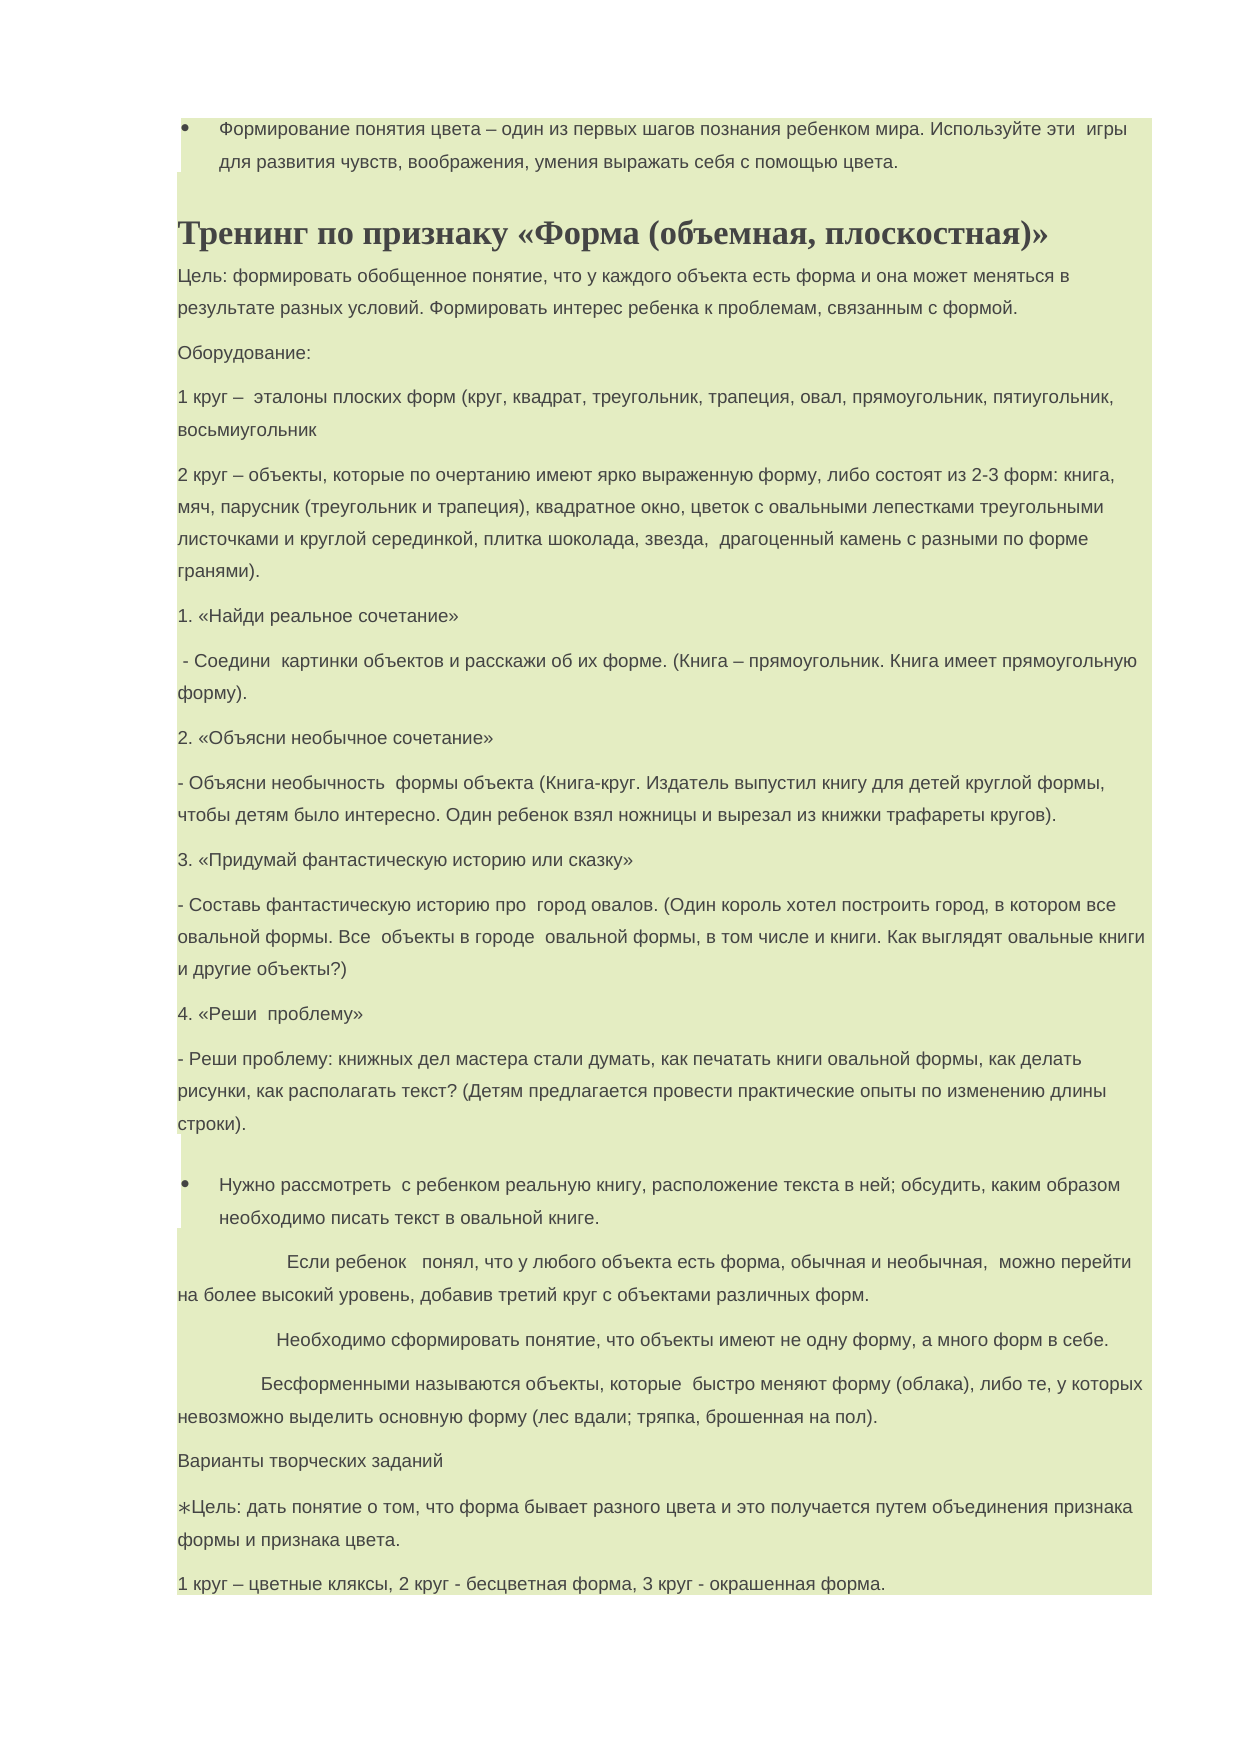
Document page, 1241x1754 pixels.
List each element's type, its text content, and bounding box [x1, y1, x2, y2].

subtitle Тренинг по признаку «Форма (объемная, плоскостная)» [177, 212, 1152, 252]
text - Составь фантастическую историю про город овалов. (Один король хотел построить город, в котором все овальной формы. Все объекты в городе овальной формы, в том числе и книги. Как выглядят овальные книги и другие объекты?) [177, 893, 1152, 980]
text ∗Цель: дать понятие о том, что форма бывает разного цвета и это получается путем объединения признака формы и признака цвета. [177, 1495, 1152, 1550]
text Бесформенными называются объекты, которые быстро меняют форму (облака), либо те, у которых невозможно выделить основную форму (лес вдали; тряпка, брошенная на пол). [177, 1373, 1152, 1427]
text 4. «Реши проблему» [177, 1003, 1152, 1024]
text 3. «Придумай фантастическую историю или сказку» [177, 849, 1152, 870]
text - Реши проблему: книжных дел мастера стали думать, как печатать книги овальной формы, как делать рисунки, как располагать текст? (Детям предлагается провести практические опыты по изменению длины строки). [177, 1048, 1152, 1134]
text Оборудование: [177, 341, 1152, 363]
list Нужно рассмотреть с ребенком реальную книгу, расположение текста в ней; обсудить, каким образом необходимо писать текст в овальной книге. [181, 1174, 1152, 1228]
text - Соедини картинки объектов и расскажи об их форме. (Книга – прямоугольник. Книга имеет прямоугольную форму). [177, 650, 1152, 704]
text 1 круг – цветные кляксы, 2 круг - бесцветная форма, 3 круг - окрашенная форма. [177, 1573, 1152, 1595]
text 2 круг – объекты, которые по очертанию имеют ярко выраженную форму, либо состоят из 2-3 форм: книга, мяч, парусник (треугольник и трапеция), квадратное окно, цветок с овальными лепестками треугольными листочками и круглой серединкой, плитка шоколада, звезда, драгоценный камень с разными по форме гранями). [177, 463, 1152, 582]
text Варианты творческих заданий [177, 1450, 1152, 1472]
text 2. «Объясни необычное сочетание» [177, 727, 1152, 748]
text 1 круг – эталоны плоских форм (круг, квадрат, треугольник, трапеция, овал, прямоугольник, пятиугольник, восьмиугольник [177, 386, 1152, 440]
text Если ребенок понял, что у любого объекта есть форма, обычная и необычная, можно перейти на более высокий уровень, добавив третий круг с объектами различных форм. [177, 1251, 1152, 1305]
list Формирование понятия цвета – один из первых шагов познания ребенком мира. Используйте эти игры для развития чувств, воображения, умения выражать себя с помощью цвета. [181, 118, 1152, 172]
text - Объясни необычность формы объекта (Книга-круг. Издатель выпустил книгу для детей круглой формы, чтобы детям было интересно. Один ребенок взял ножницы и вырезал из книжки трафареты кругов). [177, 772, 1152, 826]
text 1. «Найди реальное сочетание» [177, 605, 1152, 627]
text Необходимо сформировать понятие, что объекты имеют не одну форму, а много форм в себе. [177, 1328, 1152, 1350]
text Цель: формировать обобщенное понятие, что у каждого объекта есть форма и она может меняться в результате разных условий. Формировать интерес ребенка к проблемам, связанным с формой. [177, 264, 1152, 318]
